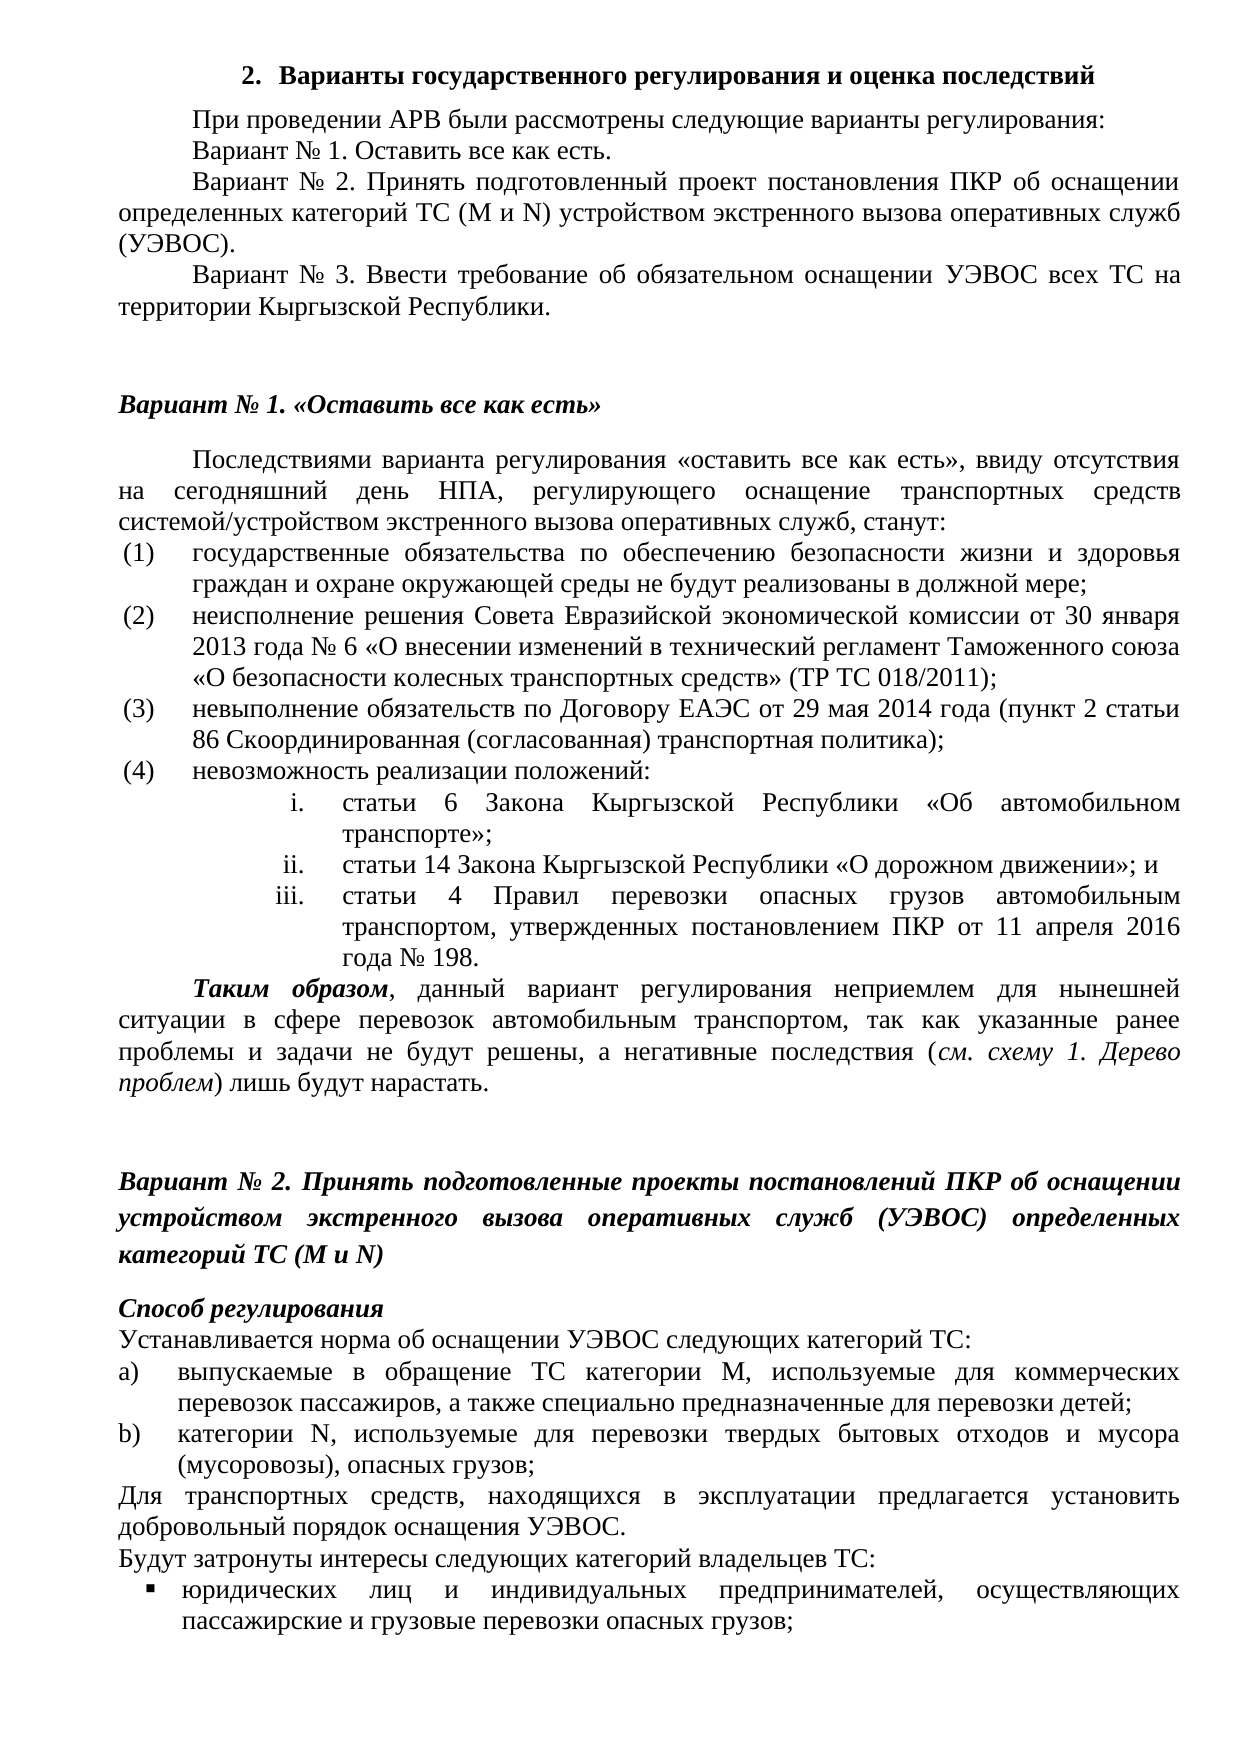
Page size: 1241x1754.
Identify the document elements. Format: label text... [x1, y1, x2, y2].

subtitle Вариант № 1. «Оставить все как есть» [118, 383, 1181, 419]
text Последствиями варианта регулирования «оставить все как есть», ввиду отсутствия на сегодняшний день НПА, регулирующего оснащение транспортных средств системой/устройством экстренного вызова оперативных служб, станут: [118, 443, 1181, 536]
subtitle Варианты государственного регулирования и оценка последствий [156, 59, 1181, 90]
list невыполнение обязательств по Договору ЕАЭС от 29 мая 2014 года (пункт 2 статьи 86 Скоординированная (согласованная) транспортная политика); [154, 692, 1181, 754]
list выпускаемые в обращение ТС категории М, используемые для коммерческих перевозок пассажиров, а также специально предназначенные для перевозки детей; [118, 1355, 1181, 1417]
text Устанавливается норма об оснащении УЭВОС следующих категорий ТС: [118, 1324, 1181, 1355]
list статьи 6 Закона Кыргызской Республики «Об автомобильном транспорте»; [304, 786, 1181, 848]
list государственные обязательства по обеспечению безопасности жизни и здоровья граждан и охране окружающей среды не будут реализованы в должной мере; [154, 536, 1181, 599]
list юридических лиц и индивидуальных предпринимателей, осуществляющих пассажирские и грузовые перевозки опасных грузов; [144, 1573, 1181, 1635]
subtitle Способ регулирования [118, 1292, 1181, 1324]
list статьи 4 Правил перевозки опасных грузов автомобильным транспортом, утвержденных постановлением ПКР от 11 апреля 2016 года № 198. [304, 879, 1181, 972]
list статьи 14 Закона Кыргызской Республики «О дорожном движении»; и [304, 848, 1181, 879]
list категории N, используемые для перевозки твердых бытовых отходов и мусора (мусоровозы), опасных грузов; [118, 1417, 1181, 1479]
text Вариант № 1. Оставить все как есть. [118, 134, 1181, 165]
text Таким образом, данный вариант регулирования неприемлем для нынешней ситуации в сфере перевозок автомобильным транспортом, так как указанные ранее проблемы и задачи не будут решены, а негативные последствия (см. схему 1. Дерево проблем) лишь будут нарастать. [118, 972, 1181, 1097]
text Вариант № 2. Принять подготовленный проект постановления ПКР об оснащении определенных категорий ТС (M и N) устройством экстренного вызова оперативных служб (УЭВОС). [118, 165, 1181, 258]
list невозможность реализации положений: [154, 754, 1181, 786]
text Для транспортных средств, находящихся в эксплуатации предлагается установить добровольный порядок оснащения УЭВОС. [118, 1479, 1181, 1542]
list неисполнение решения Совета Евразийской экономической комиссии от 30 января 2013 года № 6 «О внесении изменений в технический регламент Таможенного союза «О безопасности колесных транспортных средств» (ТР ТС 018/2011); [154, 599, 1181, 692]
text Вариант № 3. Ввести требование об обязательном оснащении УЭВОС всех ТС на территории Кыргызской Республики. [118, 258, 1181, 321]
subtitle Вариант № 2. Принять подготовленные проекты постановлений ПКР об оснащении устройством экстренного вызова оперативных служб (УЭВОС) определенных категорий ТС (M и N) [118, 1159, 1181, 1269]
text Будут затронуты интересы следующих категорий владельцев ТС: [118, 1542, 1181, 1573]
text При проведении АРВ были рассмотрены следующие варианты регулирования: [118, 103, 1181, 134]
